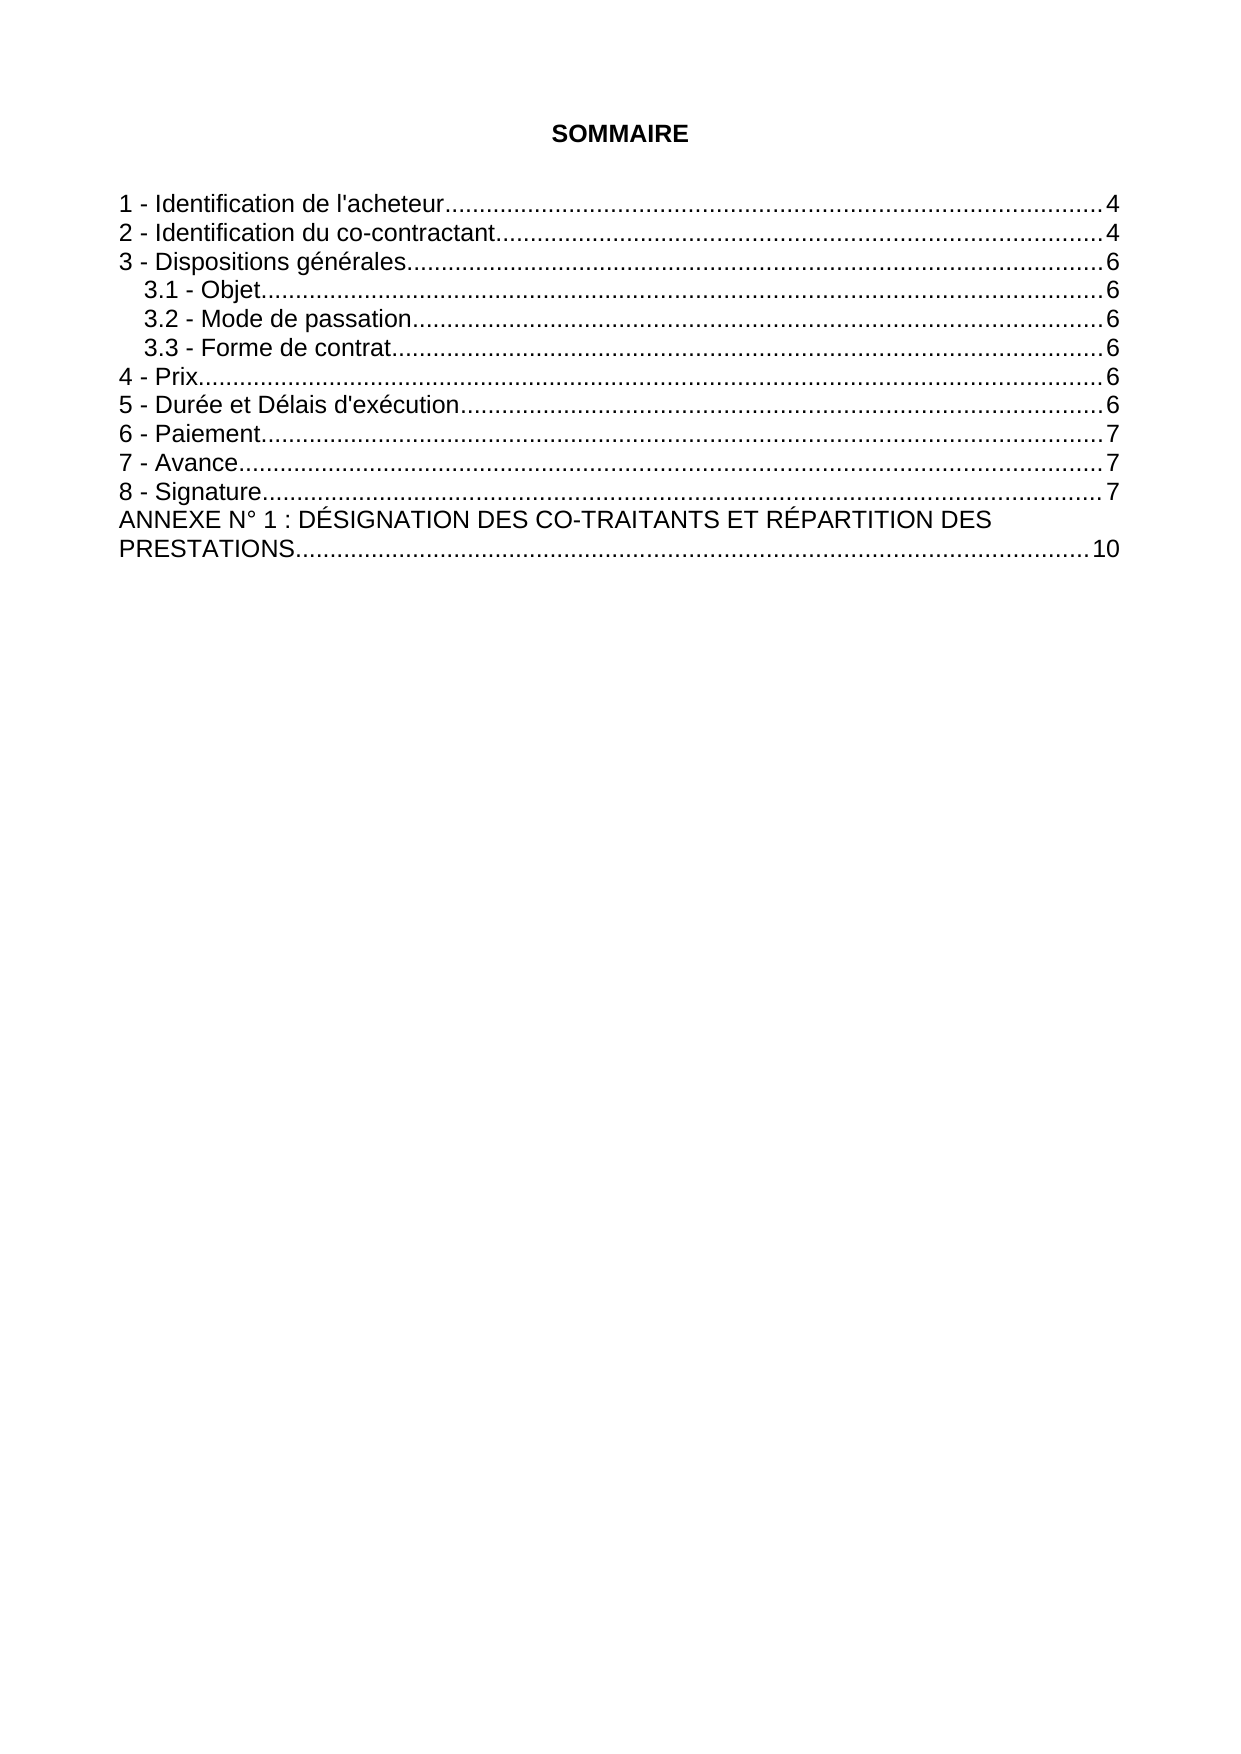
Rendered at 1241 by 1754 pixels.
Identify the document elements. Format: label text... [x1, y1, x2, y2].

text 8 - Signature 7 [119, 477, 1121, 505]
text 6 - Paiement 7 [119, 419, 1121, 448]
text 3.2 - Mode de passation 6 [144, 304, 1121, 333]
text 7 - Avance 7 [119, 448, 1121, 477]
text 3.3 - Forme de contrat 6 [144, 333, 1121, 362]
text 2 - Identification du co-contractant 4 [119, 218, 1121, 247]
text 3.1 - Objet 6 [144, 275, 1121, 304]
text 1 - Identification de l'acheteur 4 [119, 189, 1121, 218]
text 3 - Dispositions générales 6 [119, 247, 1121, 275]
text SOMMAIRE [119, 119, 1121, 147]
text 4 - Prix 6 [119, 362, 1121, 390]
text 5 - Durée et Délais d'exécution 6 [119, 390, 1121, 419]
text ANNEXE N° 1 : DÉSIGNATION DES CO-TRAITANTS ET RÉPARTITION DES PRESTATIONS 10 [119, 505, 1121, 563]
